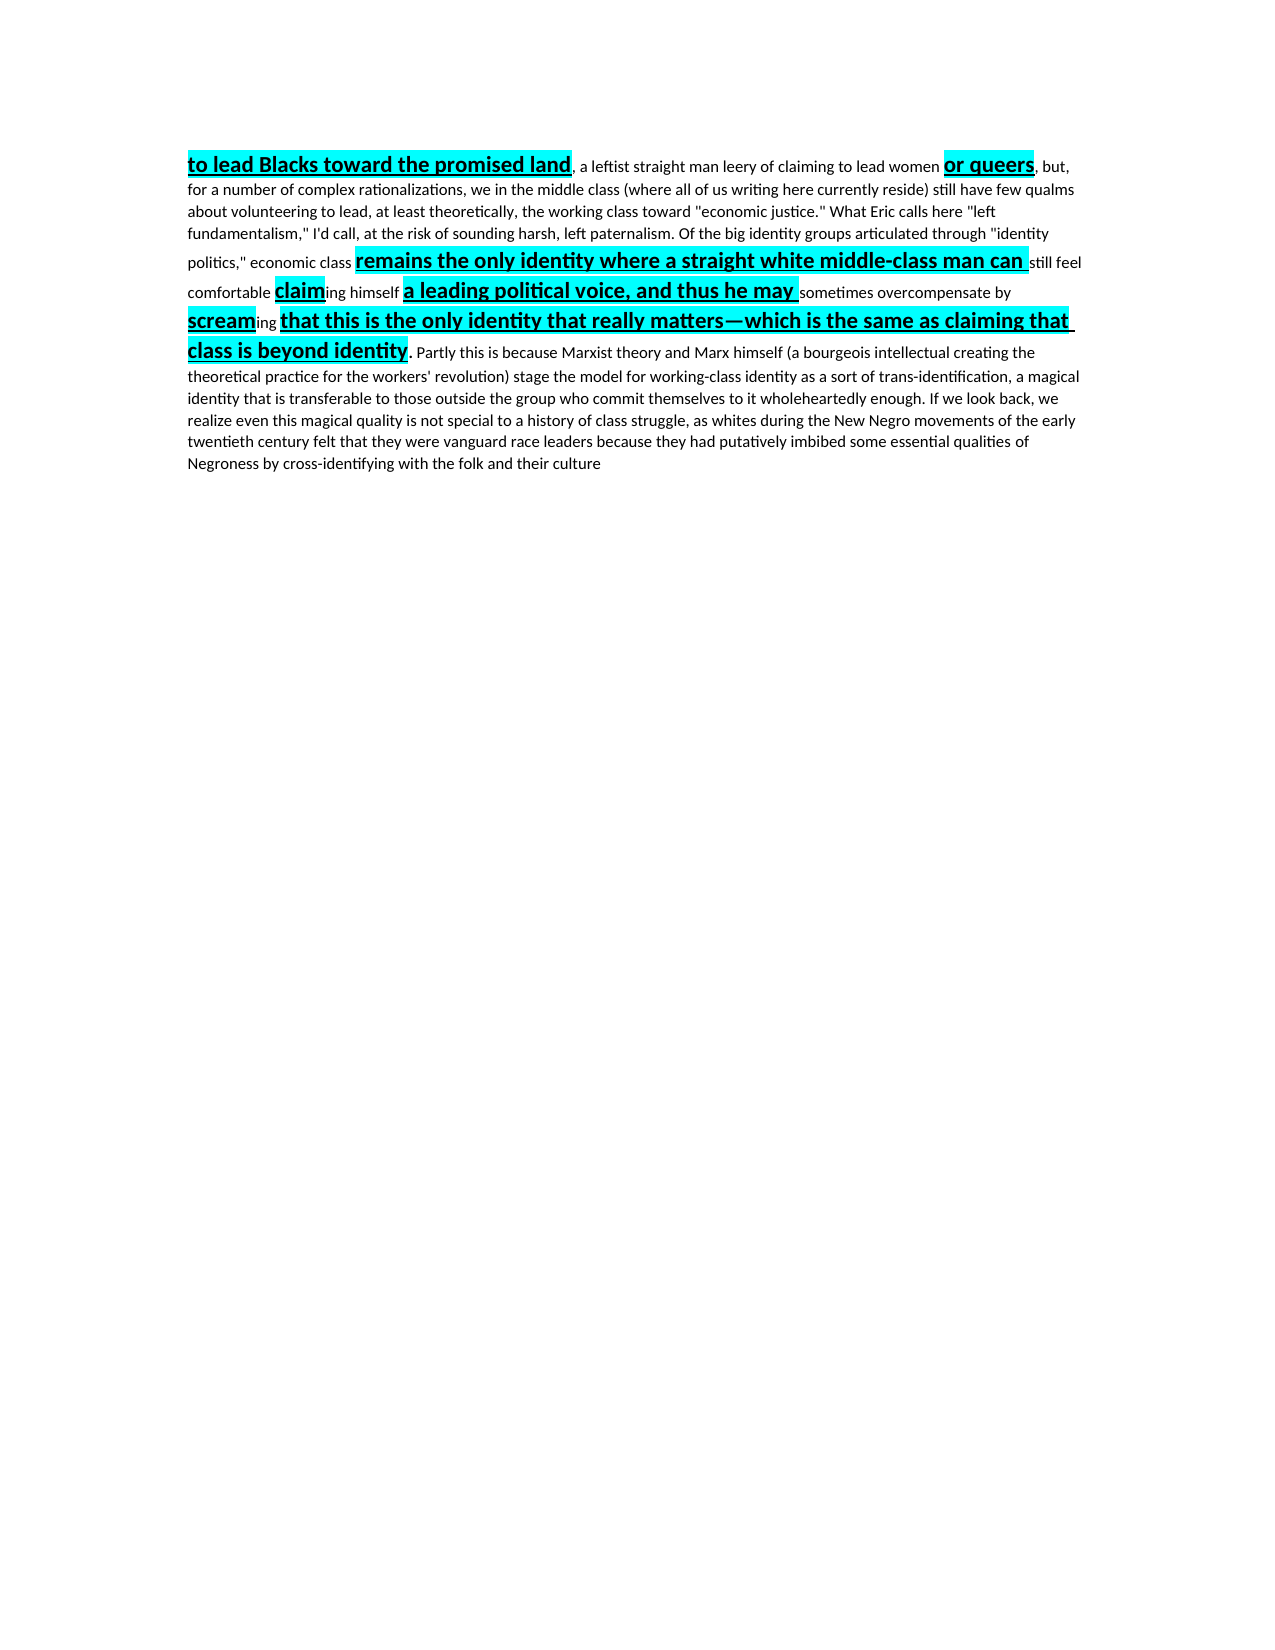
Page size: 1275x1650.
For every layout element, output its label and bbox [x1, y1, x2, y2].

text [187, 150, 1087, 474]
